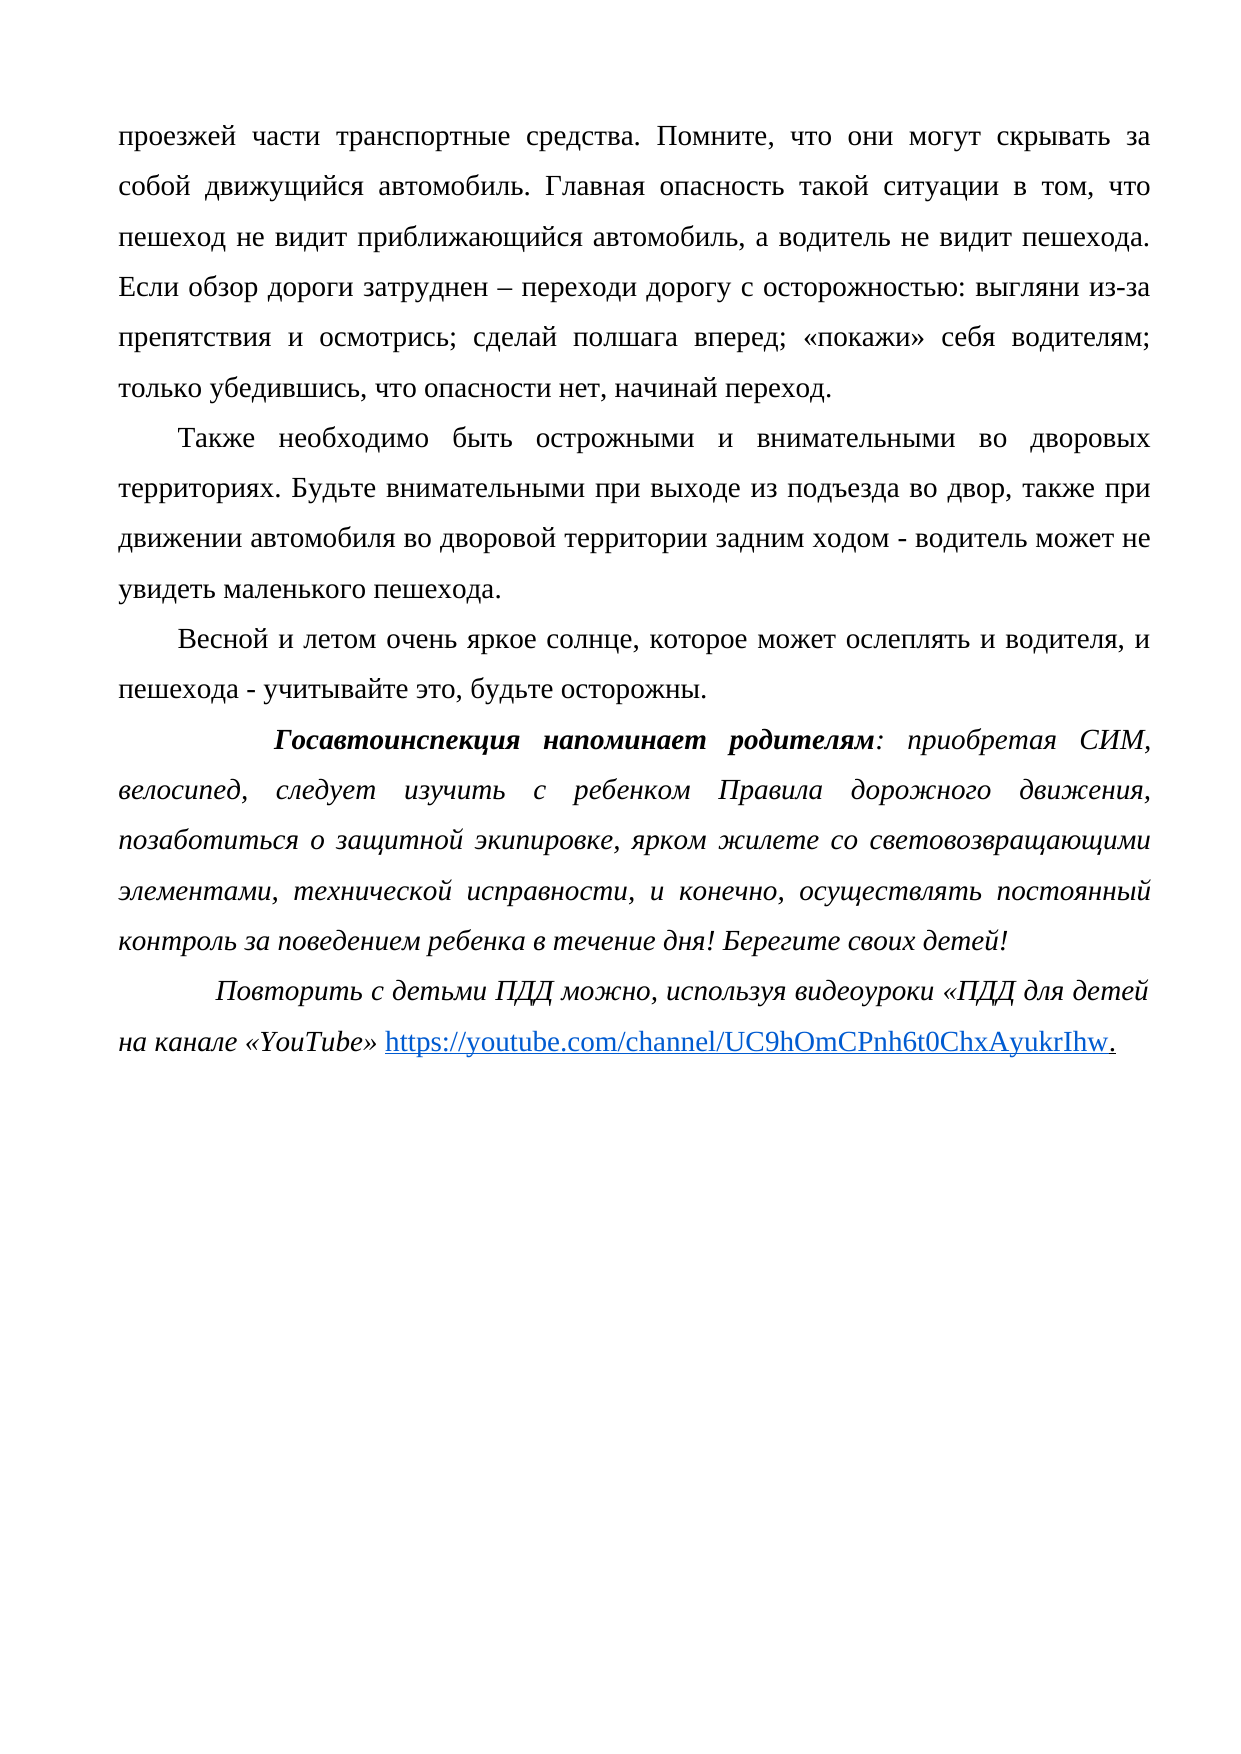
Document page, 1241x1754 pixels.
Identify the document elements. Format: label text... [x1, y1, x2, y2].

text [118, 118, 1152, 403]
text Также необходимо быть острожными и внимательными во дворовых территориях. Будьте внимательными при выходе из подъезда во двор, также при движении автомобиля во дворовой территории задним ходом - водитель может не увидеть маленького пешехода. [118, 420, 1152, 604]
text Госавтоинспекция напоминает родителям: приобретая СИМ, велосипед, следует изучить с ребенком Правила дорожного движения, позаботиться о защитной экипировке, ярком жилете со световозвращающими элементами, технической исправности, и конечно, осуществлять постоянный контроль за поведением ребенка в течение дня! Берегите своих детей! [118, 722, 1152, 957]
text Весной и летом очень яркое солнце, которое может ослеплять и водителя, и пешехода - учитывайте это, будьте осторожны. [118, 621, 1152, 705]
text Повторить с детьми ПДД можно, используя видеоуроки «ПДД для детей на канале «YouTube» https://youtube.com/channel/UC9hOmCPnh6t0ChxAyukrIhw. [118, 973, 1152, 1057]
